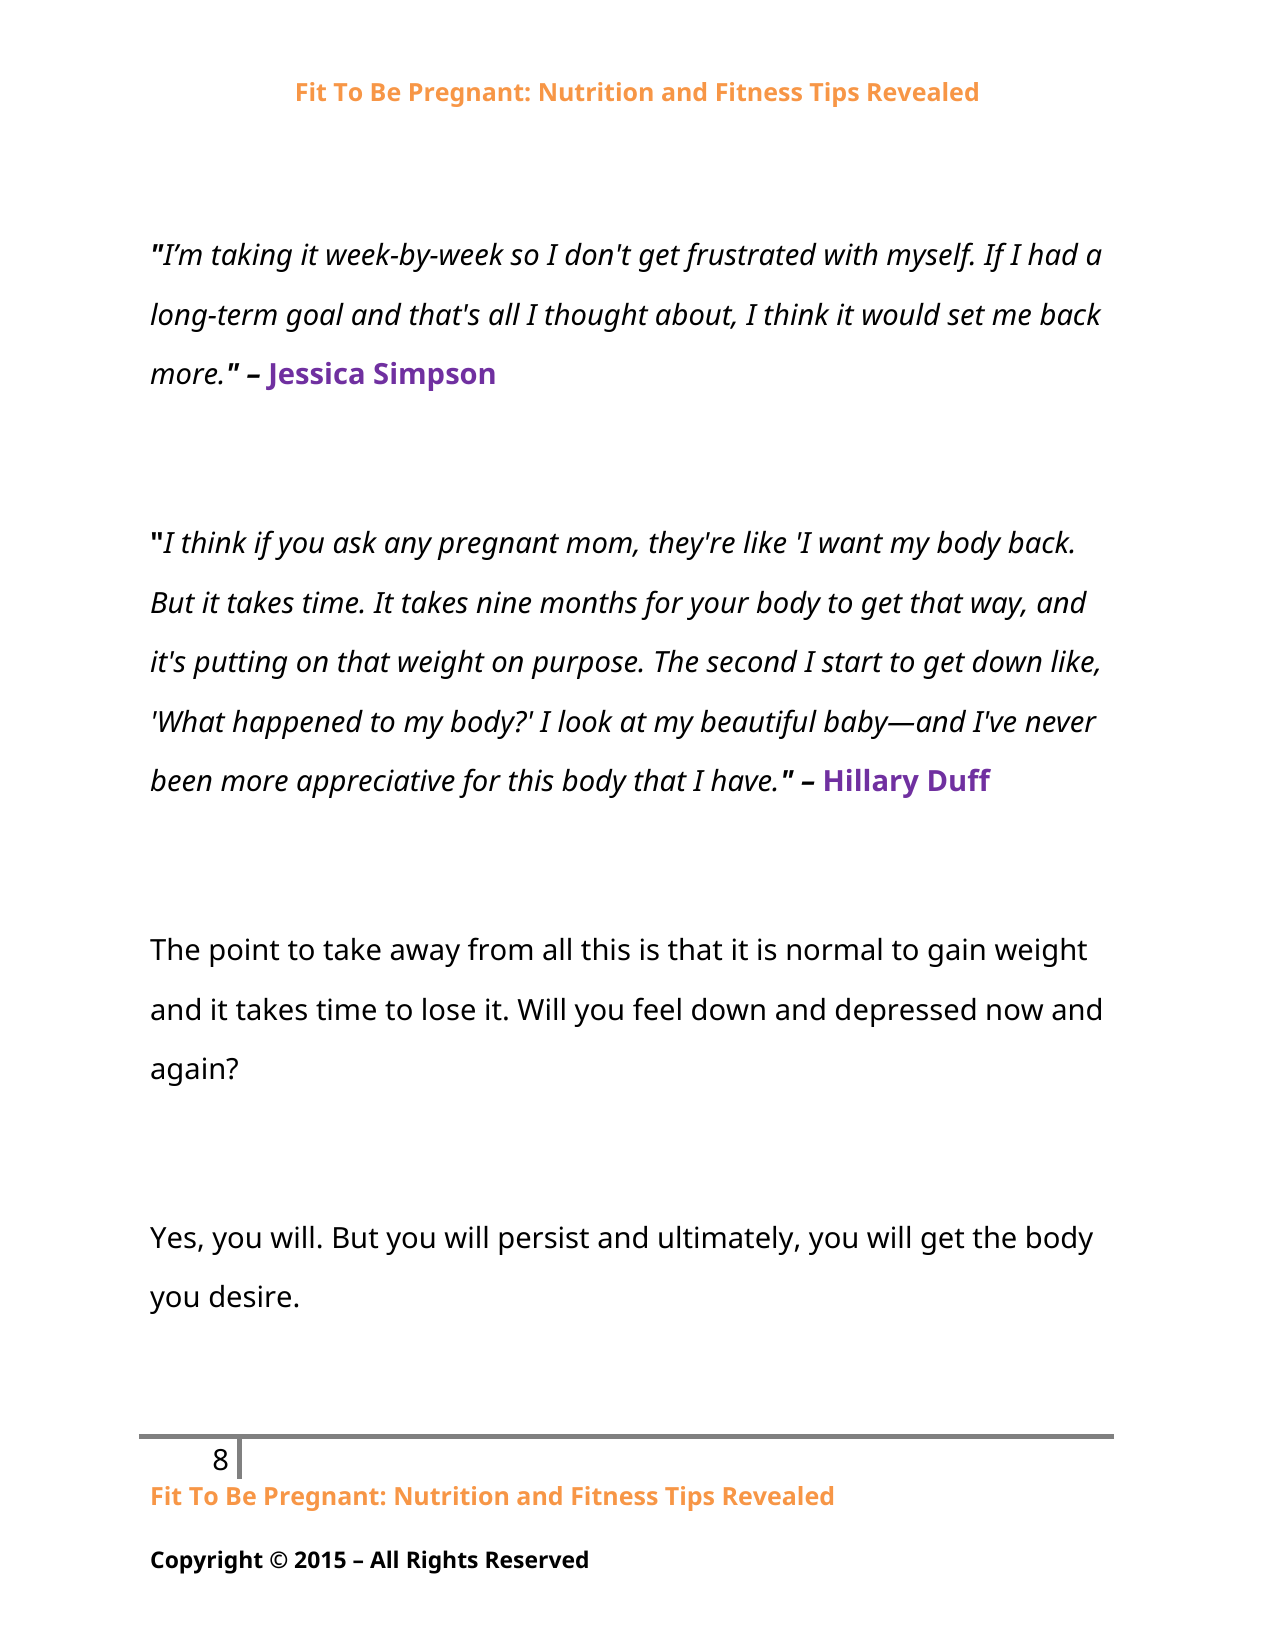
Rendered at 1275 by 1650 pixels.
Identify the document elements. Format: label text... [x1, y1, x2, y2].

text "I’m taking it week-by-week so I don't get frustrated with myself. If I had a long-term goal and that's all I thought about, I think it would set me back more." – Jessica Simpson [150, 234, 1125, 393]
text Yes, you will. But you will persist and ultimately, you will get the body you desire. [150, 1217, 1125, 1316]
text The point to take away from all this is that it is normal to gain weight and it takes time to lose it. Will you feel down and depressed now and again? [150, 929, 1125, 1088]
text "I think if you ask any pregnant mom, they're like 'I want my body back. But it takes time. It takes nine months for your body to get that way, and it's putting on that weight on purpose. The second I start to get down like, 'What happened to my body?' I look at my beautiful baby—and I've never been more appreciative for this body that I have." – Hillary Duff [150, 522, 1125, 800]
